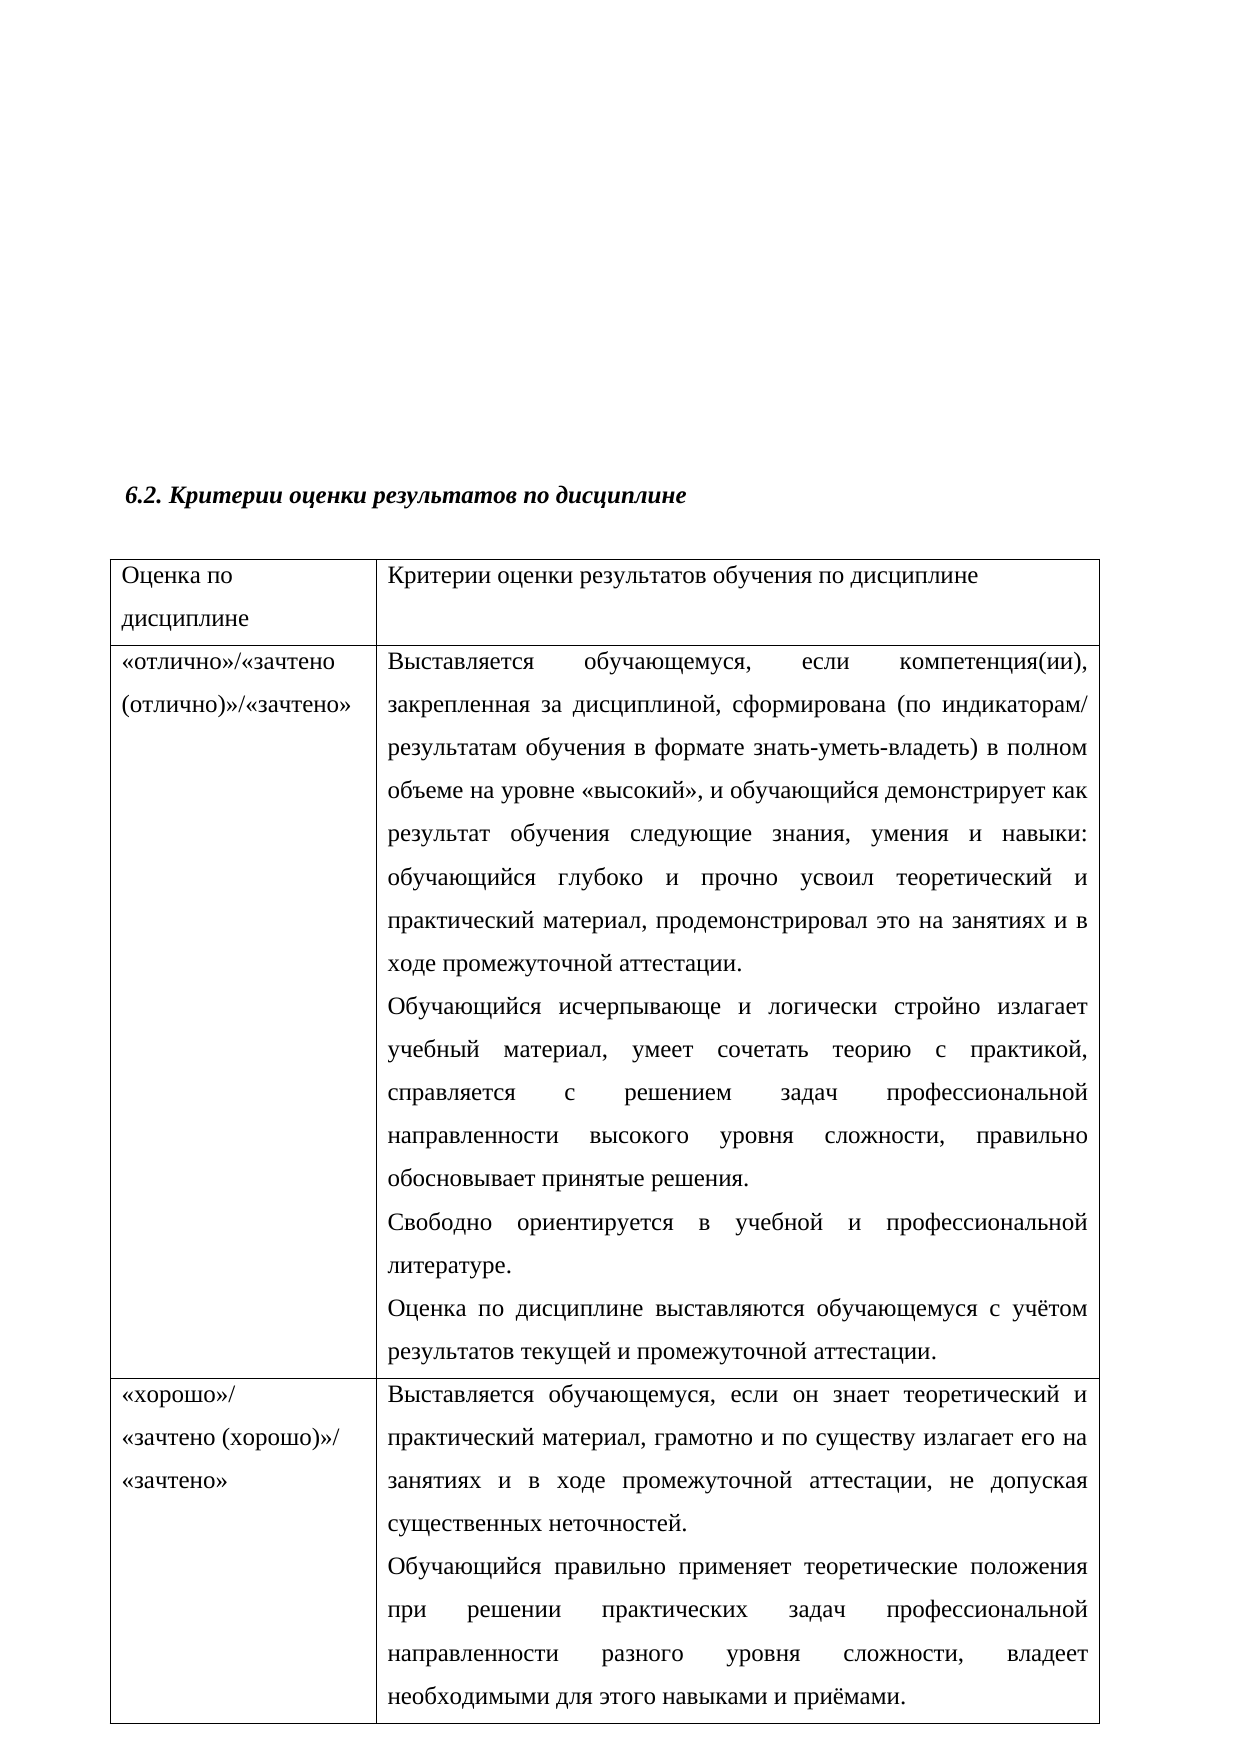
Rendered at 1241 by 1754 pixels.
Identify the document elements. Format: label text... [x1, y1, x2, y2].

table_cell Выставляется обучающемуся, если компетенция(ии), закрепленная за дисциплиной, сформирована (по индикаторам/ результатам обучения в формате знать-уметь-владеть) в полном объеме на уровне «высокий», и обучающийся демонстрирует как результат обучения следующие знания, умения и навыки: обучающийся глубоко и прочно усвоил теоретический и практический материал, продемонстрировал это на занятиях и в ходе промежуточной аттестации. Обучающийся исчерпывающе и логически стройно излагает учебный материал, умеет сочетать теорию с практикой, справляется с решением задач профессиональной направленности высокого уровня сложности, правильно обосновывает принятые решения. Свободно ориентируется в учебной и профессиональной литературе. Оценка по дисциплине выставляются обучающемуся с учётом результатов текущей и промежуточной аттестации. [377, 646, 1099, 1378]
text 6.2. Критерии оценки результатов по дисциплине [125, 480, 1184, 509]
table_cell «отлично»/«зачтено (отлично)»/«зачтено» [111, 646, 376, 1378]
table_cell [377, 1379, 1099, 1723]
table_cell «хорошо»/ «зачтено (хорошо)»/ «зачтено» [111, 1379, 376, 1723]
table_header Критерии оценки результатов обучения по дисциплине [377, 560, 1099, 645]
table_header Оценка по дисциплине [111, 560, 376, 645]
